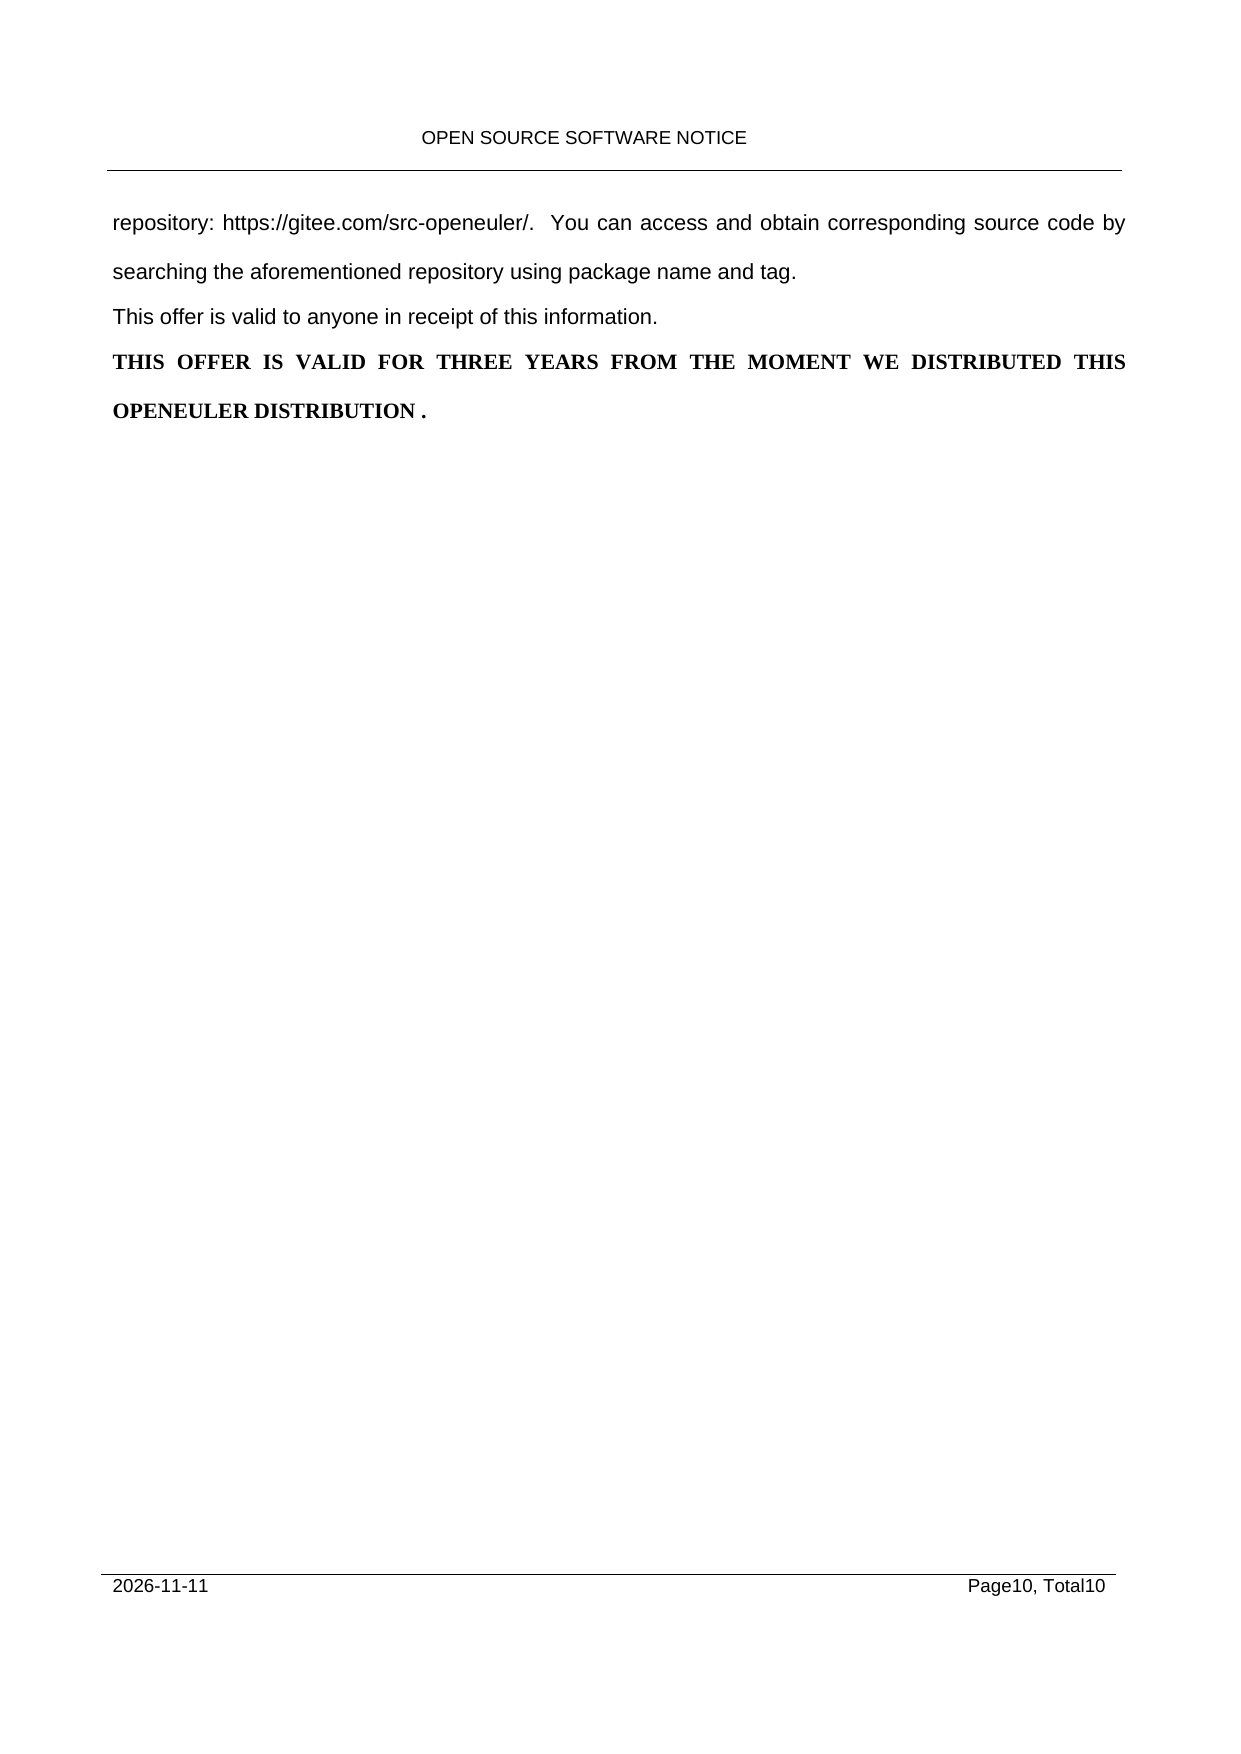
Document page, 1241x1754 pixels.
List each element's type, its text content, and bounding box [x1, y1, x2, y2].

text THIS OFFER IS VALID FOR THREE YEARS FROM THE MOMENT WE DISTRIBUTED THIS OPENEULER DISTRIBUTION . [112, 345, 1128, 427]
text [112, 206, 1128, 288]
text This offer is valid to anyone in receipt of this information. [112, 300, 1128, 333]
